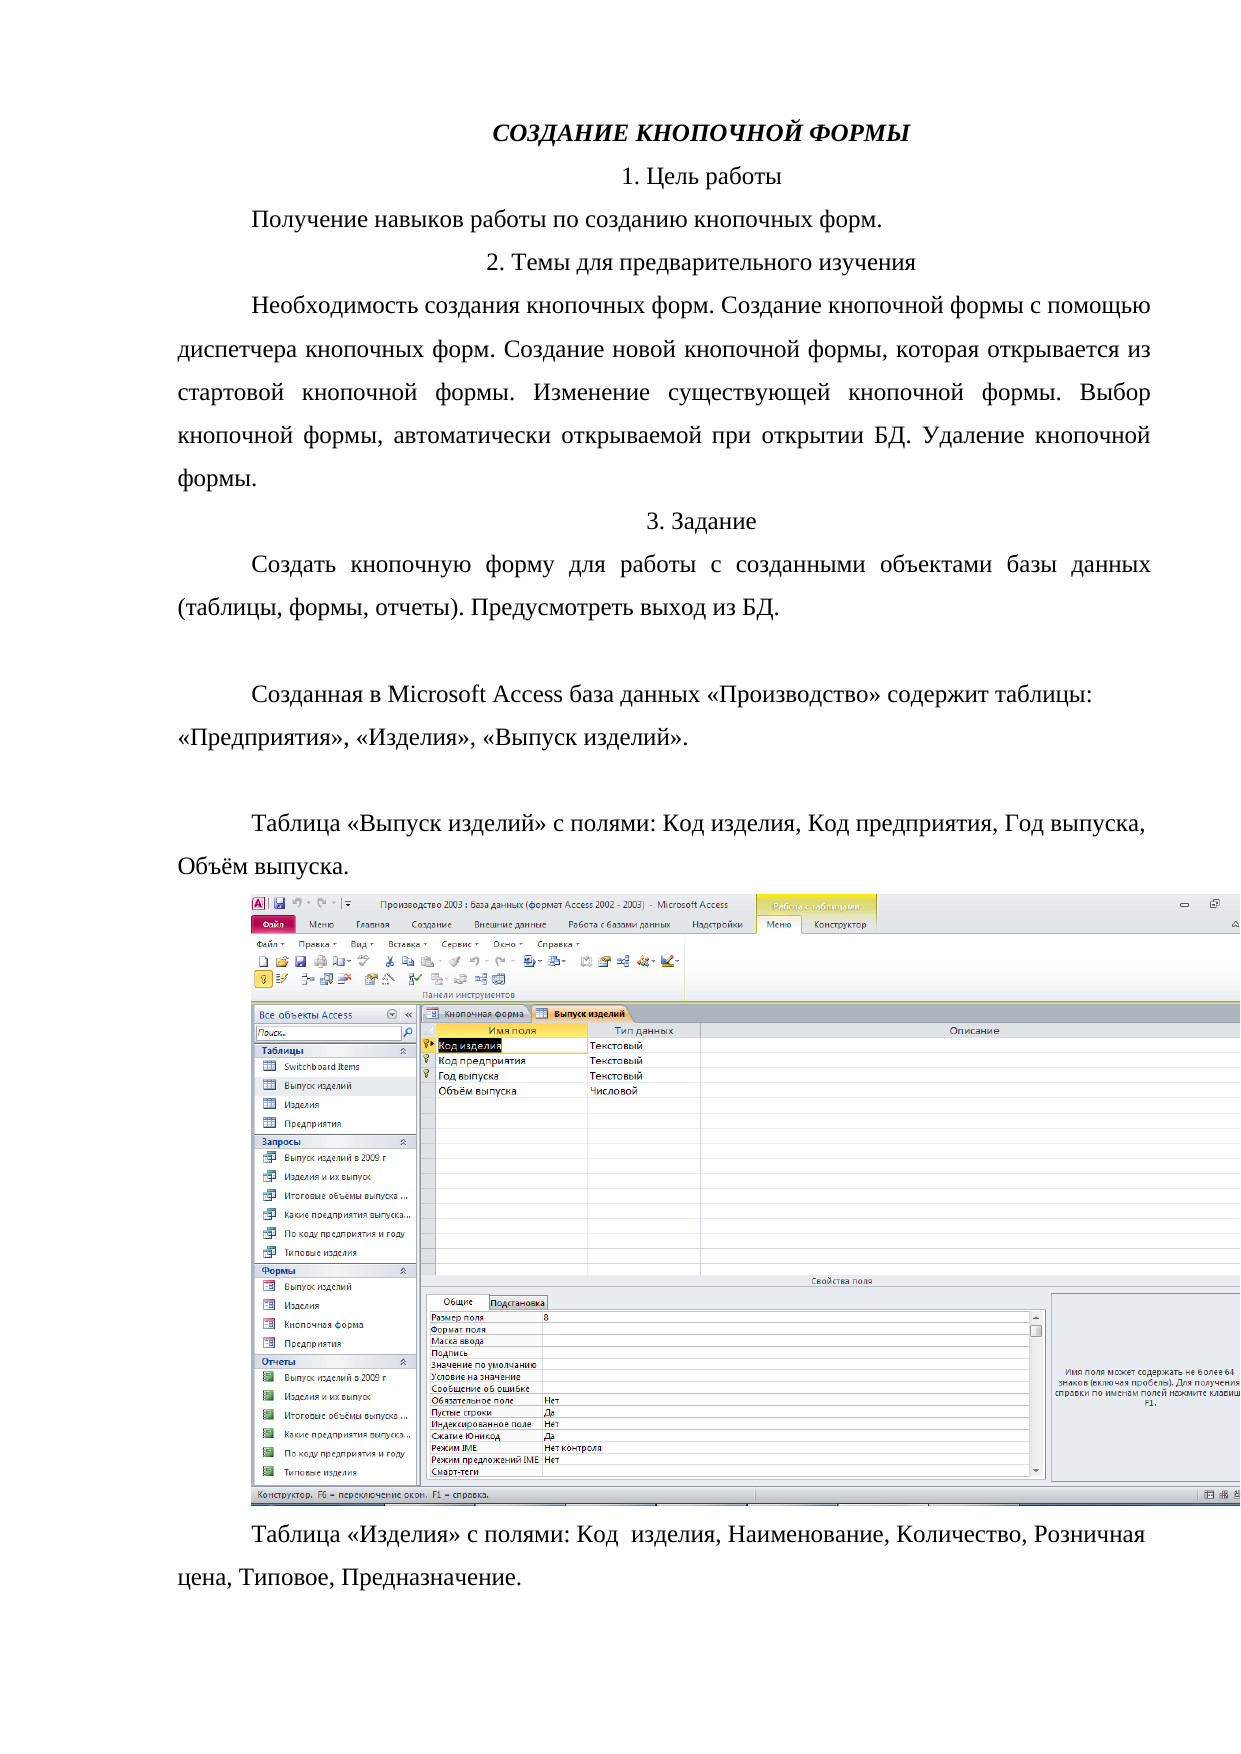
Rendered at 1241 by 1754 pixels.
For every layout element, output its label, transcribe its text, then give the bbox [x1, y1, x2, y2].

subtitle 2. Темы для предварительного изучения [177, 247, 1152, 276]
subtitle СОЗДАНИЕ КНОПОЧНОЙ ФОРМЫ [177, 118, 1152, 147]
text Получение навыков работы по созданию кнопочных форм. [177, 204, 1152, 233]
picture [251, 894, 1241, 1506]
subtitle 1. Цель работы [177, 161, 1152, 190]
subtitle 3. Задание [177, 506, 1152, 535]
text Таблица «Изделия» с полями: Код изделия, Наименование, Количество, Розничная цена, Типовое, Предназначение. [177, 1519, 1152, 1591]
text Созданная в Microsoft Access база данных «Производство» содержит таблицы: «Предприятия», «Изделия», «Выпуск изделий». [177, 679, 1152, 751]
text Необходимость создания кнопочных форм. Создание кнопочной формы с помощью диспетчера кнопочных форм. Создание новой кнопочной формы, которая открывается из стартовой кнопочной формы. Изменение существующей кнопочной формы. Выбор кнопочной формы, автоматически открываемой при открытии БД. Удаление кнопочной формы. [177, 291, 1152, 492]
text Создать кнопочную форму для работы с созданными объектами базы данных (таблицы, формы, отчеты). Предусмотреть выход из БД. [177, 549, 1152, 621]
text Таблица «Выпуск изделий» с полями: Код изделия, Код предприятия, Год выпуска, Объём выпуска. [177, 808, 1152, 880]
